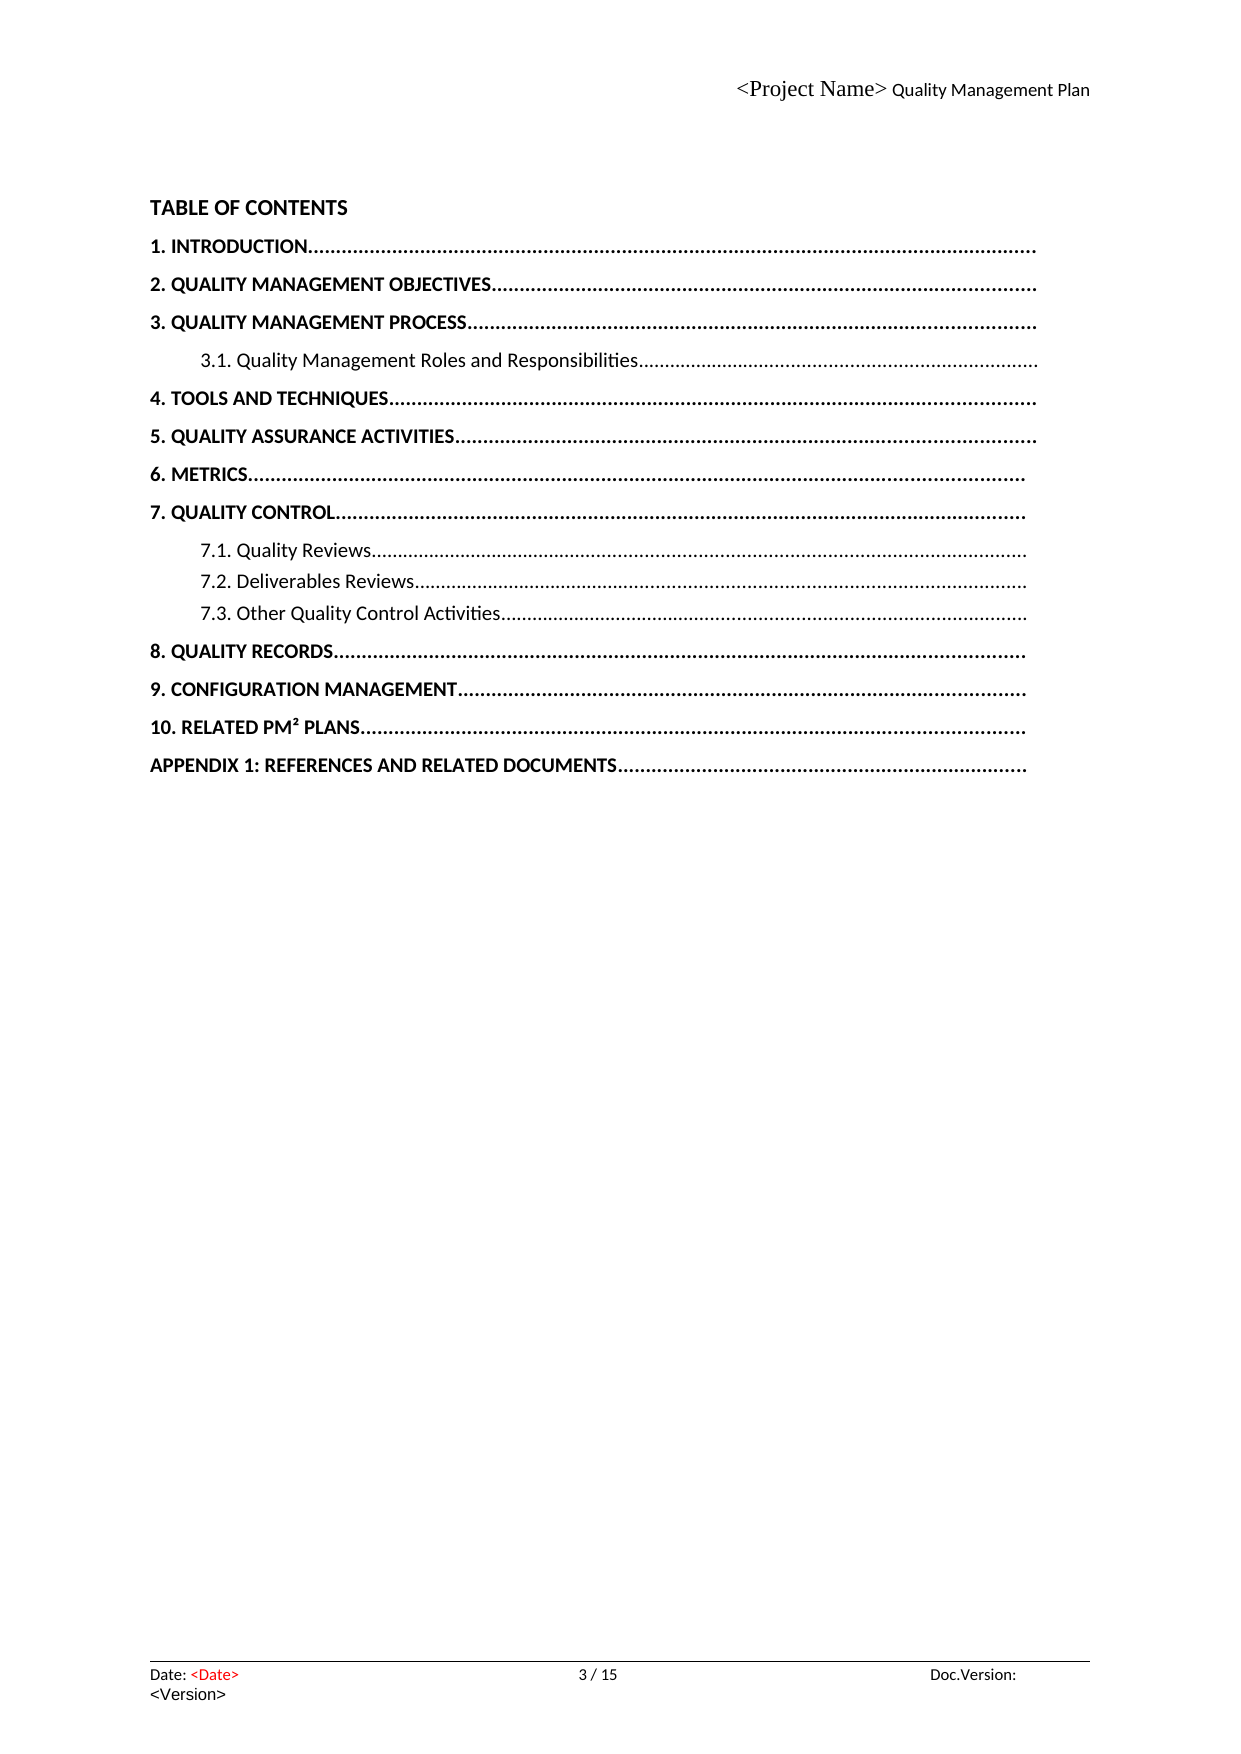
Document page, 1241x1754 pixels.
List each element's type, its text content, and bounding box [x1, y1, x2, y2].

text 6. Metrics 10 [150, 461, 1015, 487]
text 3.1. Quality Management Roles and Responsibilities 8 [200, 347, 1015, 373]
text 2. Quality Management Objectives 4 [150, 272, 1015, 297]
text 1. Introduction 4 [150, 234, 1015, 259]
text 3. Quality Management Process 4 [150, 309, 1015, 335]
subtitle TABLE OF CONTENTS [150, 193, 1090, 221]
text 4. Tools and Techniques 9 [150, 385, 1015, 411]
text 7.2. Deliverables Reviews 11 [200, 569, 1015, 594]
text 10. Related PM² Plans 13 [150, 714, 1015, 739]
text 7. Quality Control 11 [150, 499, 1015, 524]
text Appendix 1: References and Related Documents 15 [150, 752, 1015, 777]
text 7.1. Quality Reviews 11 [200, 537, 1015, 562]
text 8. Quality Records 11 [150, 638, 1015, 664]
text 7.3. Other Quality Control Activities 11 [200, 600, 1015, 626]
text 9. Configuration Management 11 [150, 676, 1015, 702]
text 5. Quality Assurance Activities 9 [150, 423, 1015, 449]
